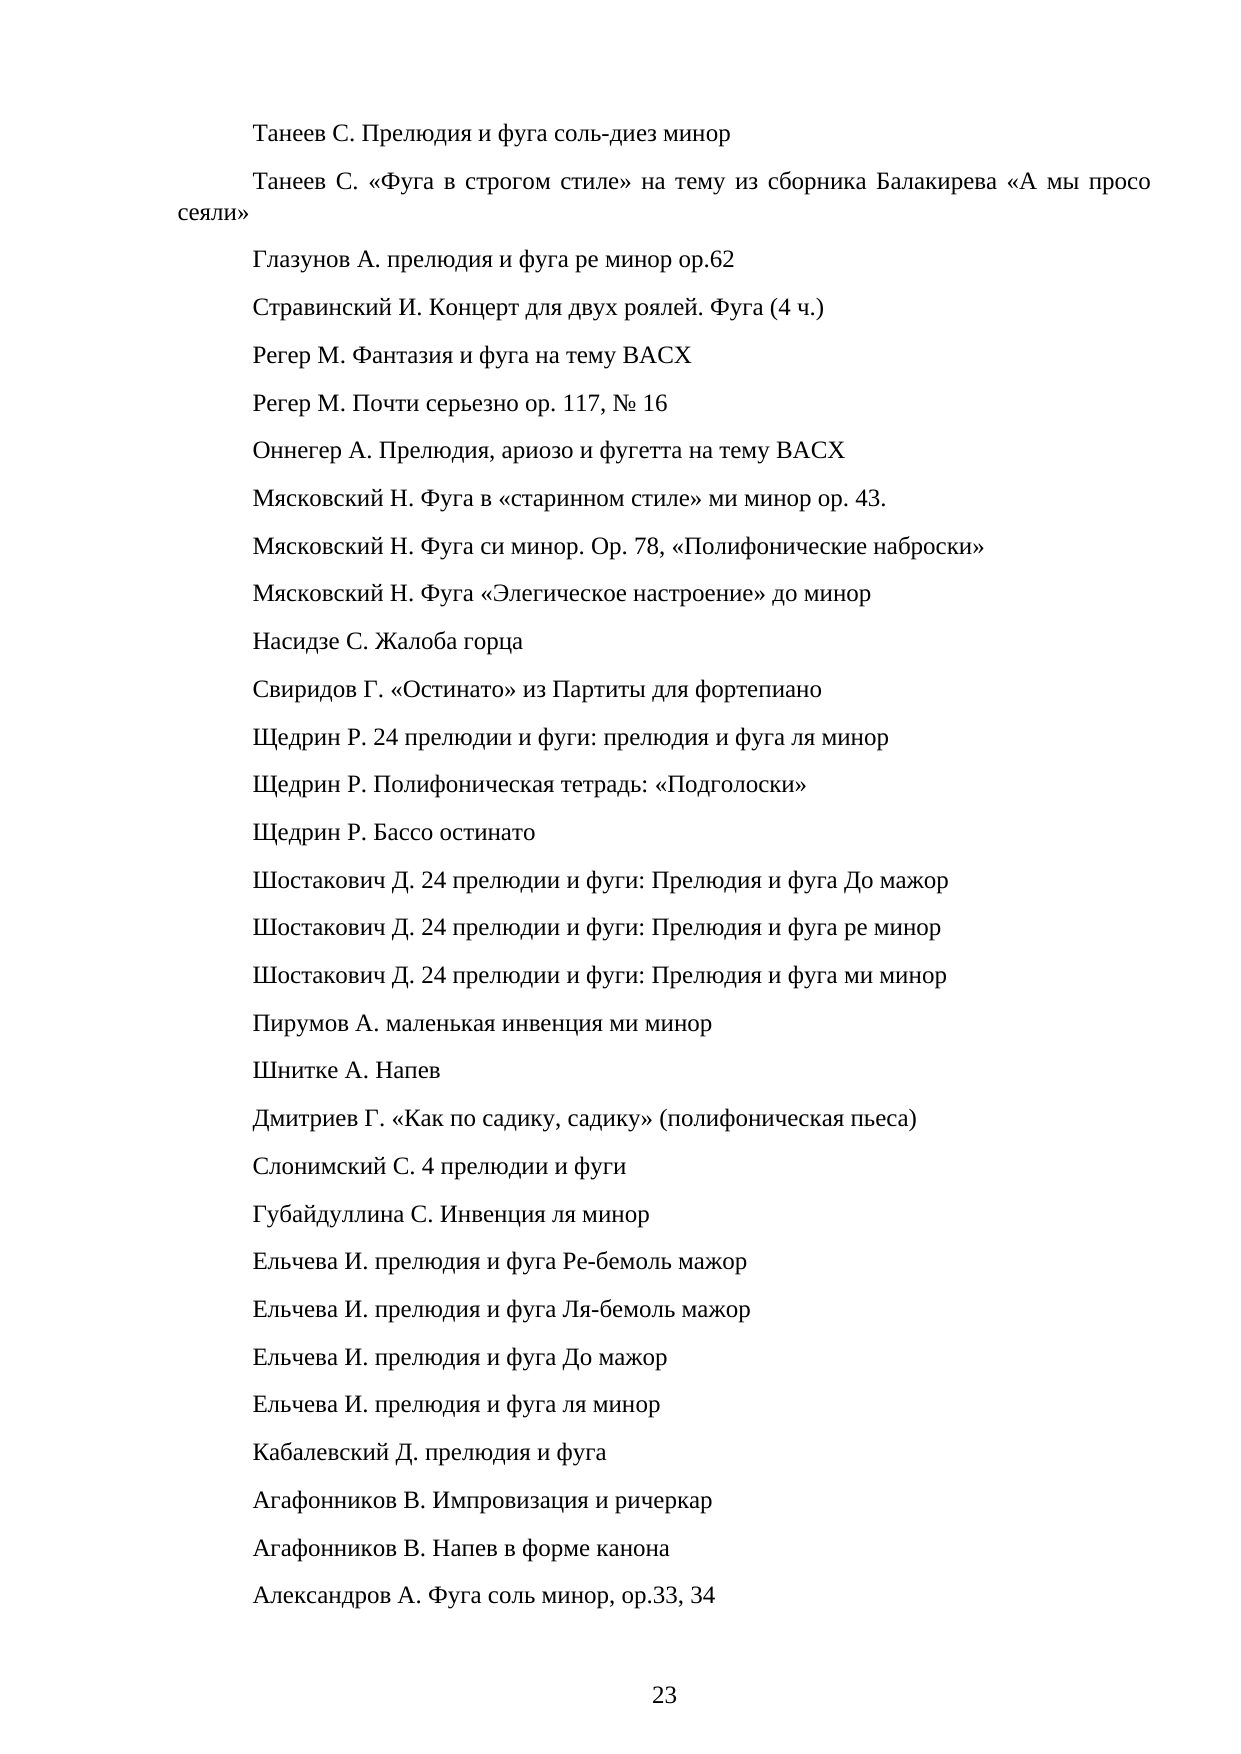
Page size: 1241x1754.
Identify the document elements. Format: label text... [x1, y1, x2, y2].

text Мясковский Н. Фуга в «старинном стиле» ми минор ор. 43. [177, 483, 1152, 512]
text Пирумов А. маленькая инвенция ми минор [177, 1008, 1152, 1037]
text Щедрин Р. 24 прелюдии и фуги: прелюдия и фуга ля минор [177, 722, 1152, 750]
text Стравинский И. Концерт для двух роялей. Фуга (4 ч.) [177, 292, 1152, 321]
text Агафонников В. Напев в форме канона [177, 1533, 1152, 1561]
text Регер М. Почти серьезно ор. 117, № 16 [177, 388, 1152, 416]
text Шостакович Д. 24 прелюдии и фуги: Прелюдия и фуга ми минор [177, 960, 1152, 989]
text Дмитриев Г. «Как по садику, садику» (полифоническая пьеса) [177, 1103, 1152, 1132]
text Ельчева И. прелюдия и фуга ля минор [177, 1389, 1152, 1418]
text Александров А. Фуга соль минор, ор.33, 34 [177, 1580, 1152, 1609]
text Шостакович Д. 24 прелюдии и фуги: Прелюдия и фуга До мажор [177, 865, 1152, 893]
text Глазунов А. прелюдия и фуга ре минор ор.62 [177, 244, 1152, 273]
text Танеев С. Прелюдия и фуга соль-диез минор [177, 118, 1152, 147]
text Шостакович Д. 24 прелюдии и фуги: Прелюдия и фуга ре минор [177, 912, 1152, 941]
text Насидзе С. Жалоба горца [177, 626, 1152, 655]
text Щедрин Р. Полифоническая тетрадь: «Подголоски» [177, 769, 1152, 798]
text Оннегер А. Прелюдия, ариозо и фугетта на тему ВАСХ [177, 435, 1152, 464]
text Слонимский С. 4 прелюдии и фуги [177, 1151, 1152, 1180]
text Танеев С. «Фуга в строгом стиле» на тему из сборника Балакирева «А мы просо сеяли» [177, 166, 1152, 226]
text Мясковский Н. Фуга си минор. Ор. 78, «Полифонические наброски» [177, 531, 1152, 559]
text Ельчева И. прелюдия и фуга Ля-бемоль мажор [177, 1294, 1152, 1323]
text Свиридов Г. «Остинато» из Партиты для фортепиано [177, 674, 1152, 703]
text Регер М. Фантазия и фуга на тему ВАСХ [177, 340, 1152, 369]
text Мясковский Н. Фуга «Элегическое настроение» до минор [177, 578, 1152, 607]
text Ельчева И. прелюдия и фуга До мажор [177, 1342, 1152, 1371]
text Кабалевский Д. прелюдия и фуга [177, 1437, 1152, 1466]
text Шнитке А. Напев [177, 1056, 1152, 1084]
text Щедрин Р. Бассо остинато [177, 817, 1152, 846]
text Ельчева И. прелюдия и фуга Ре-бемоль мажор [177, 1246, 1152, 1275]
text Агафонников В. Импровизация и ричеркар [177, 1485, 1152, 1514]
text Губайдуллина С. Инвенция ля минор [177, 1199, 1152, 1227]
